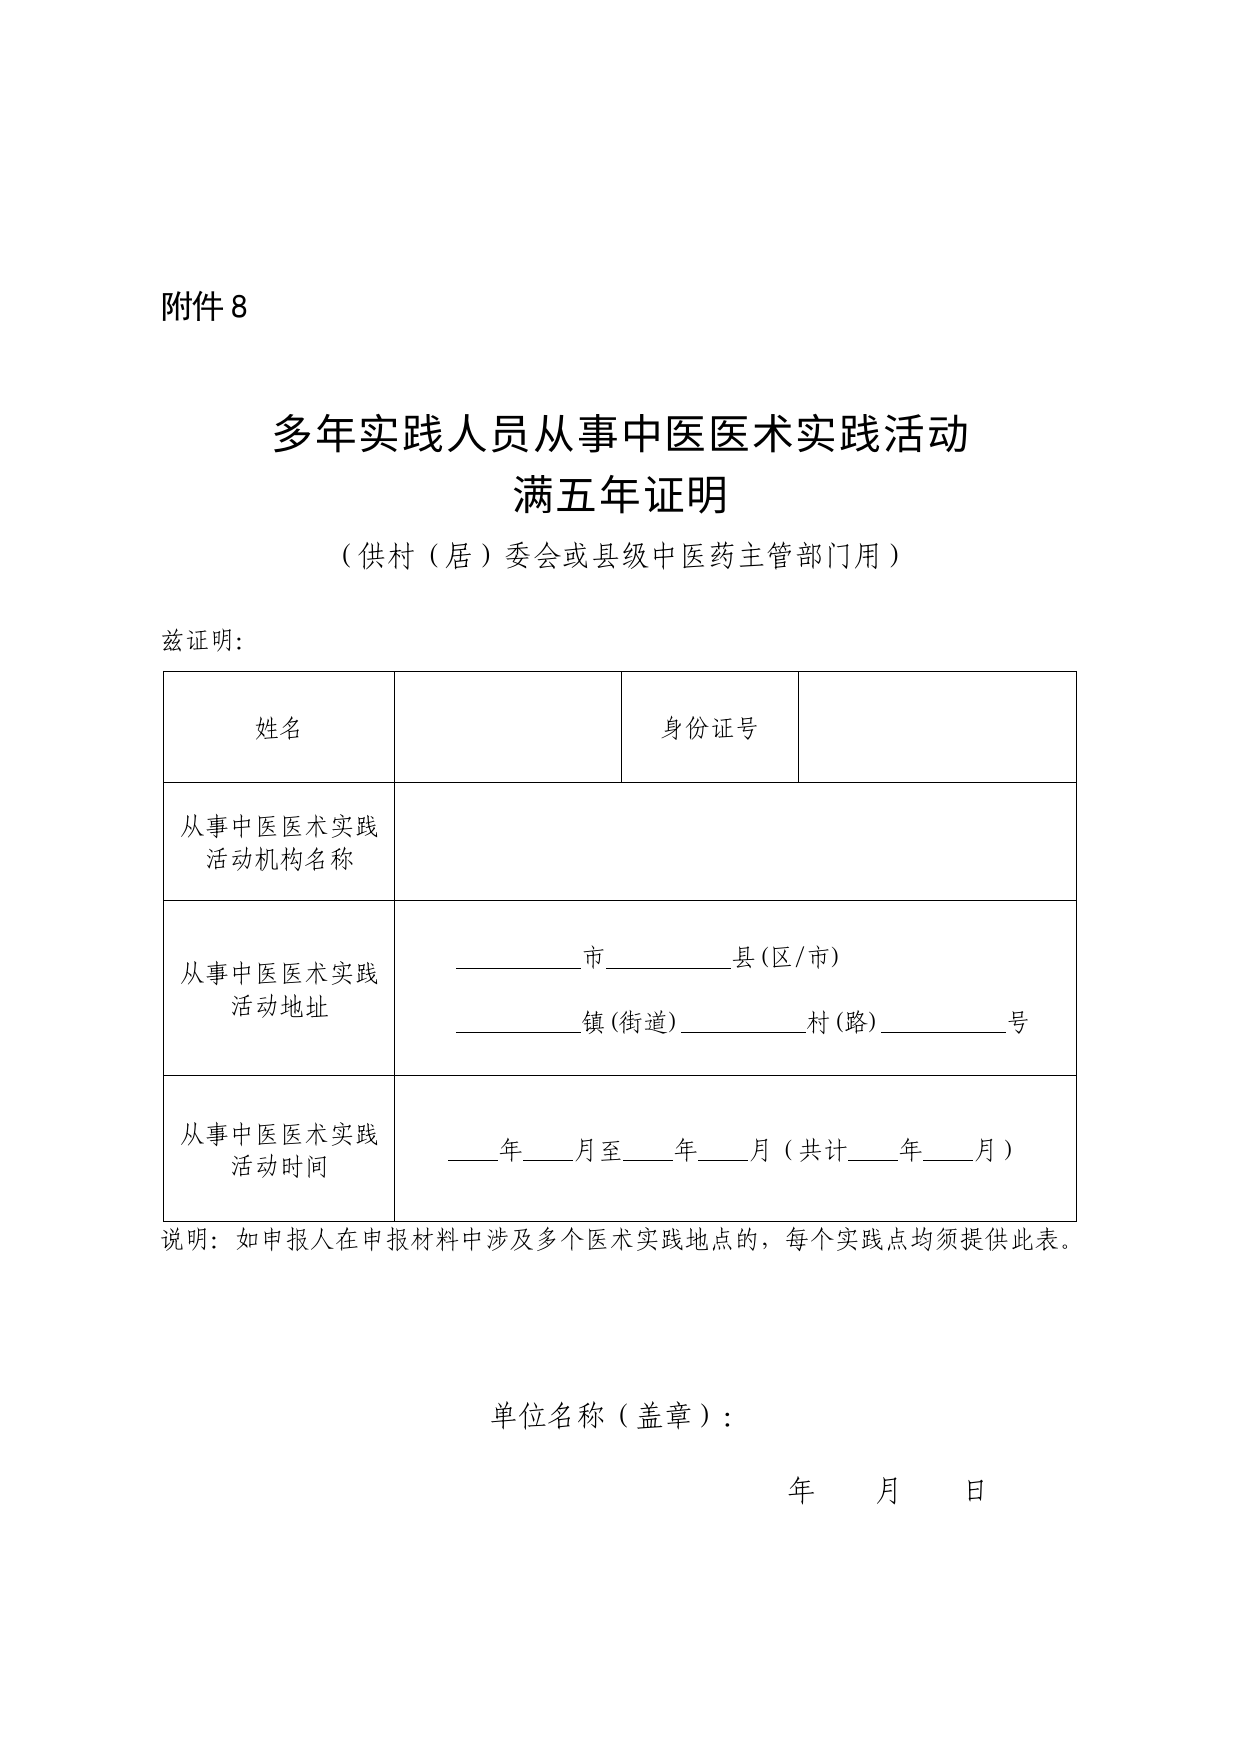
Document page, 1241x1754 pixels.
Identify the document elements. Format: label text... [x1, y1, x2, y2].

table_header 身份证号 [622, 672, 798, 782]
table_cell 从事中医医术实践活动机构名称 [164, 783, 394, 900]
table_cell 从事中医医术实践活动时间 [164, 1076, 394, 1221]
table_cell [395, 783, 1076, 900]
text （供村（居）委会或县级中医药主管部门用） [159, 522, 1081, 587]
text 说明：如申报人在申报材料中涉及多个医术实践地点的，每个实践点均须提供此表。 [159, 1222, 1081, 1254]
table_header [395, 672, 621, 782]
text 多年实践人员从事中医医术实践活动 [159, 401, 1081, 462]
text 年 月 日 [159, 1457, 1081, 1521]
table_cell 市 县(区/市) 镇(街道) 村(路) 号 [395, 901, 1076, 1075]
table_header [799, 672, 1076, 782]
table_cell 年 月至 年 月（共计 年 月） [395, 1076, 1076, 1221]
text 附件8 [159, 272, 1081, 337]
table_header 姓名 [164, 672, 394, 782]
text 单位名称（盖章）： [159, 1382, 1081, 1446]
text 兹证明： [159, 622, 1081, 655]
table_cell 从事中医医术实践活动地址 [164, 901, 394, 1075]
text 满五年证明 [159, 462, 1081, 522]
